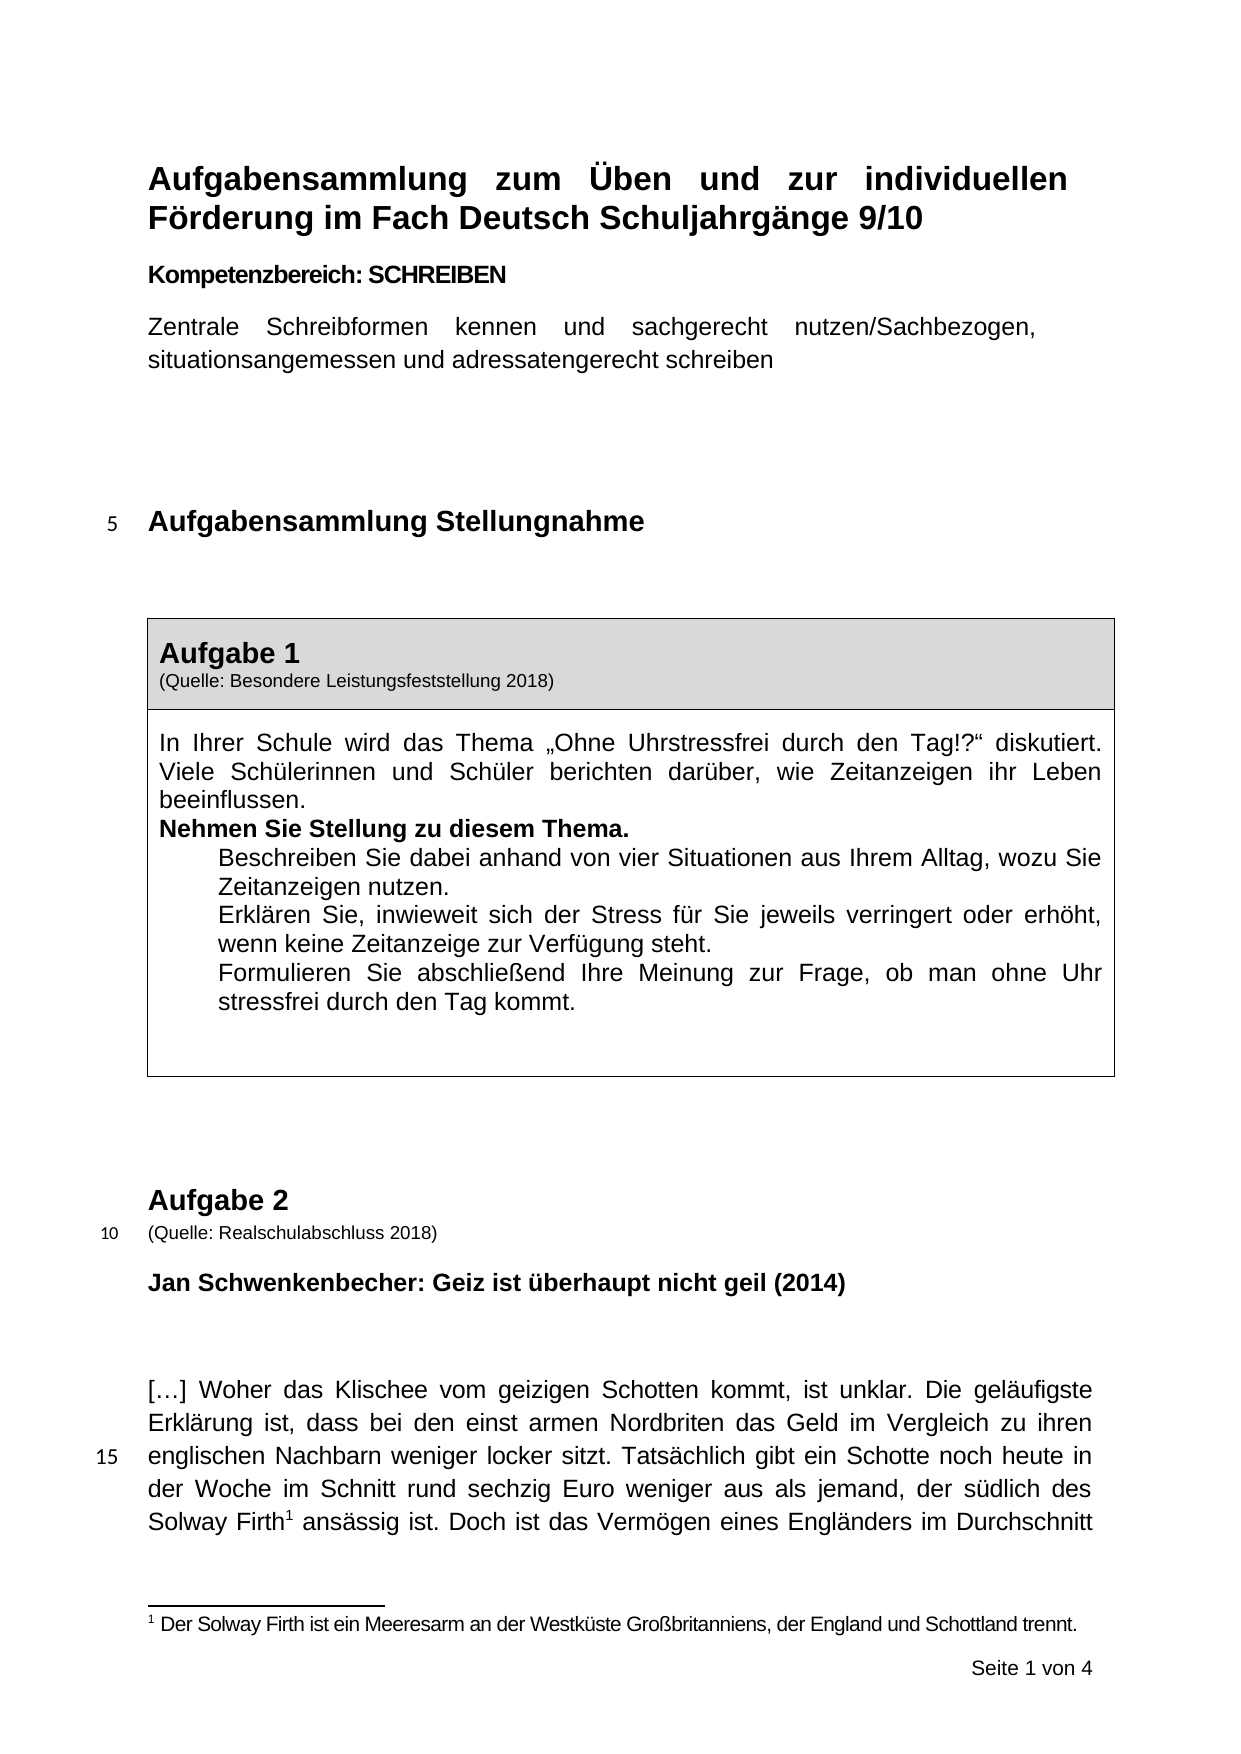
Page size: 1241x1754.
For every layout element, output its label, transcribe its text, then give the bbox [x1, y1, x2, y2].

text Aufgabe 2 [148, 1183, 1093, 1217]
text Aufgabensammlung Stellungnahme [148, 504, 1093, 538]
text (Quelle: Realschulabschluss 2018) [148, 1222, 1093, 1243]
table_cell In Ihrer Schule wird das Thema „Ohne Uhrstressfrei durch den Tag!?“ diskutiert. Viele Schülerinnen und Schüler berichten darüber, wie Zeitanzeigen ihr Leben beeinflussen. Nehmen Sie Stellung zu diesem Thema. Beschreiben Sie dabei anhand von vier Situationen aus Ihrem Alltag, wozu Sie Zeitanzeigen nutzen. Erklären Sie, inwieweit sich der Stress für Sie jeweils verringert oder erhöht, wenn keine Zeitanzeige zur Verfügung steht. Formulieren Sie abschließend Ihre Meinung zur Frage, ob man ohne Uhr stressfrei durch den Tag kommt. [148, 710, 1114, 1076]
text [148, 1375, 1093, 1536]
table_cell Zentrale Schreibformen kennen und sachgerecht nutzen/Sachbezogen, situationsangemessen und adressatengerecht schreiben [136, 300, 1080, 389]
table_header Aufgabensammlung zum Üben und zur individuellen Förderung im Fach Deutsch Schuljahrgänge 9/10 [136, 148, 1080, 248]
table_header Aufgabe 1 (Quelle: Besondere Leistungsfeststellung 2018) [148, 619, 1114, 709]
text Jan Schwenkenbecher: Geiz ist überhaupt nicht geil (2014) [148, 1267, 1093, 1296]
table_cell Kompetenzbereich: SCHREIBEN [136, 248, 1080, 300]
